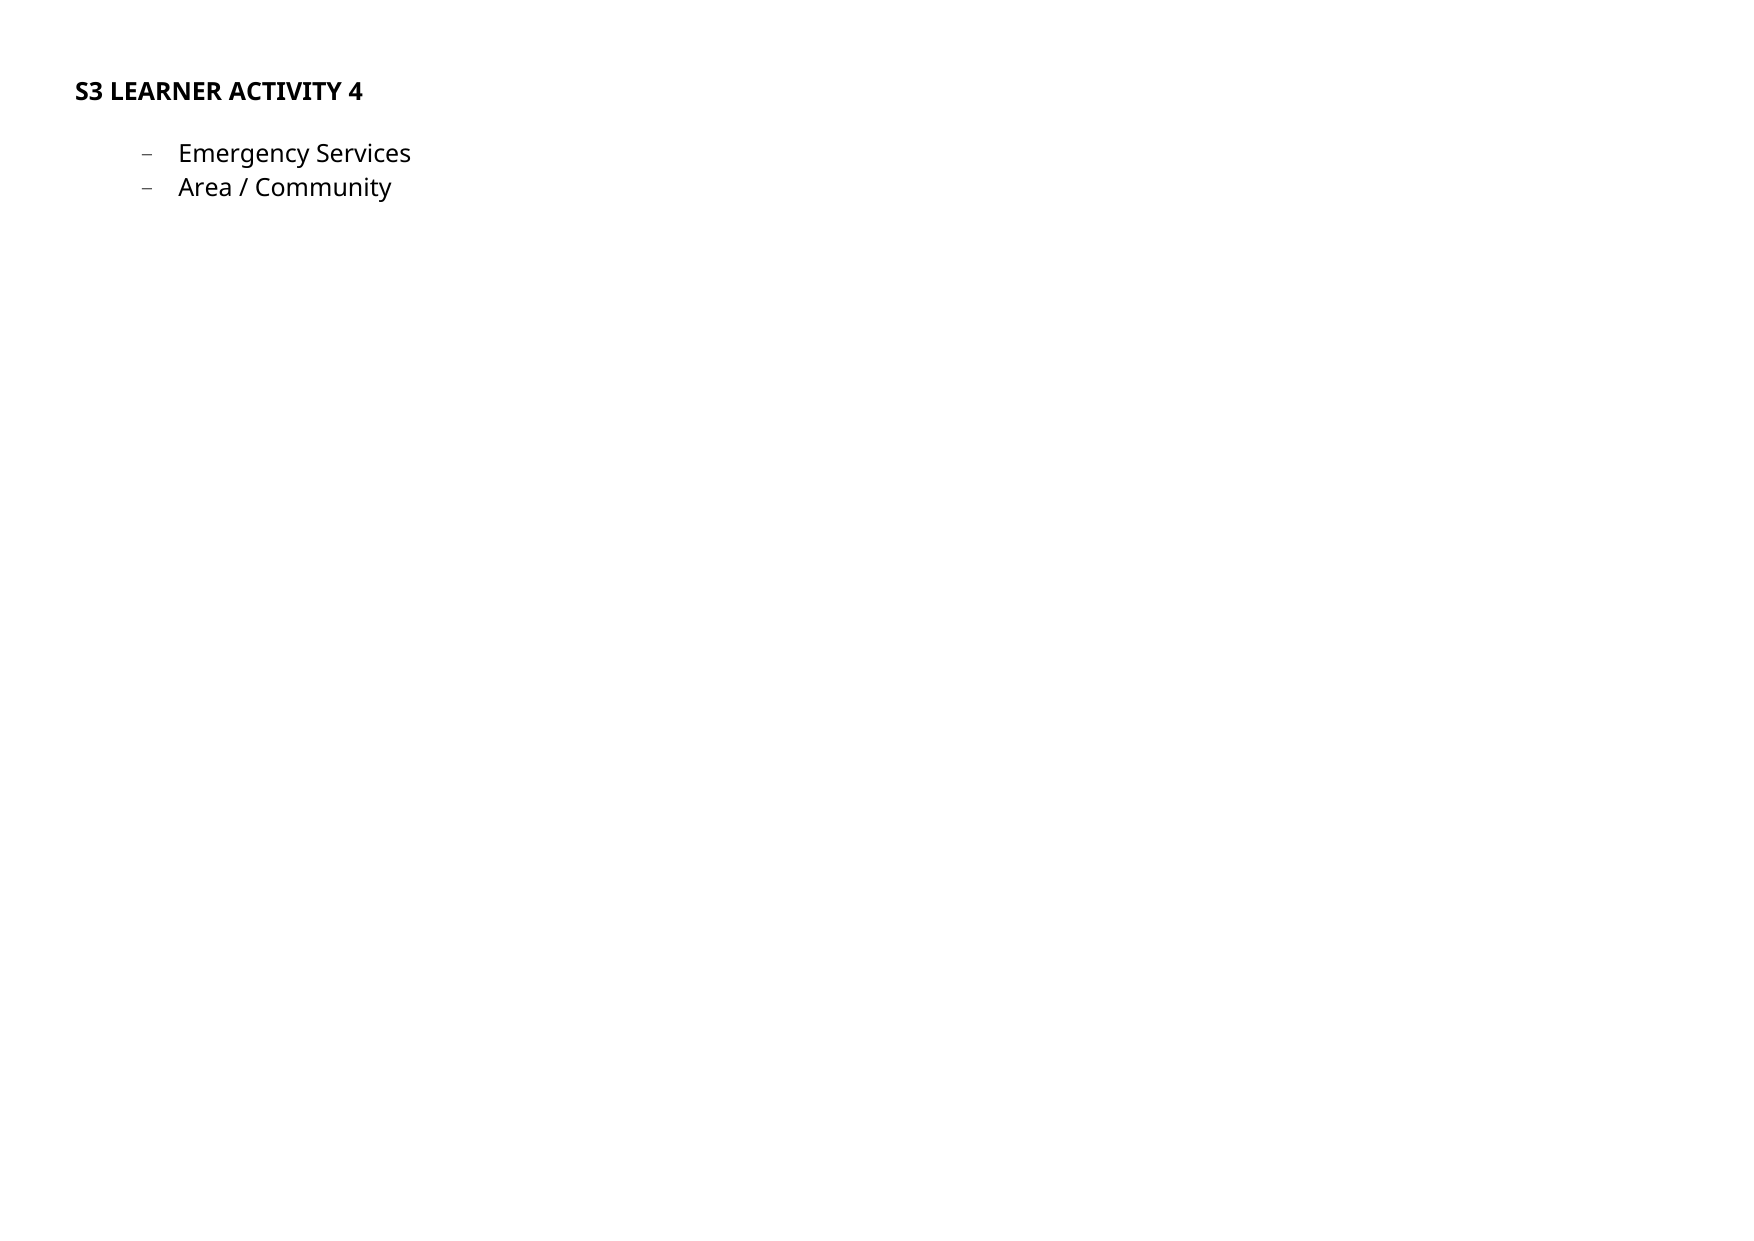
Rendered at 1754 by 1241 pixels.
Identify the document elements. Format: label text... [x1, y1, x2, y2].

list Area / Community [119, 170, 1639, 204]
list Emergency Services [119, 136, 1639, 170]
